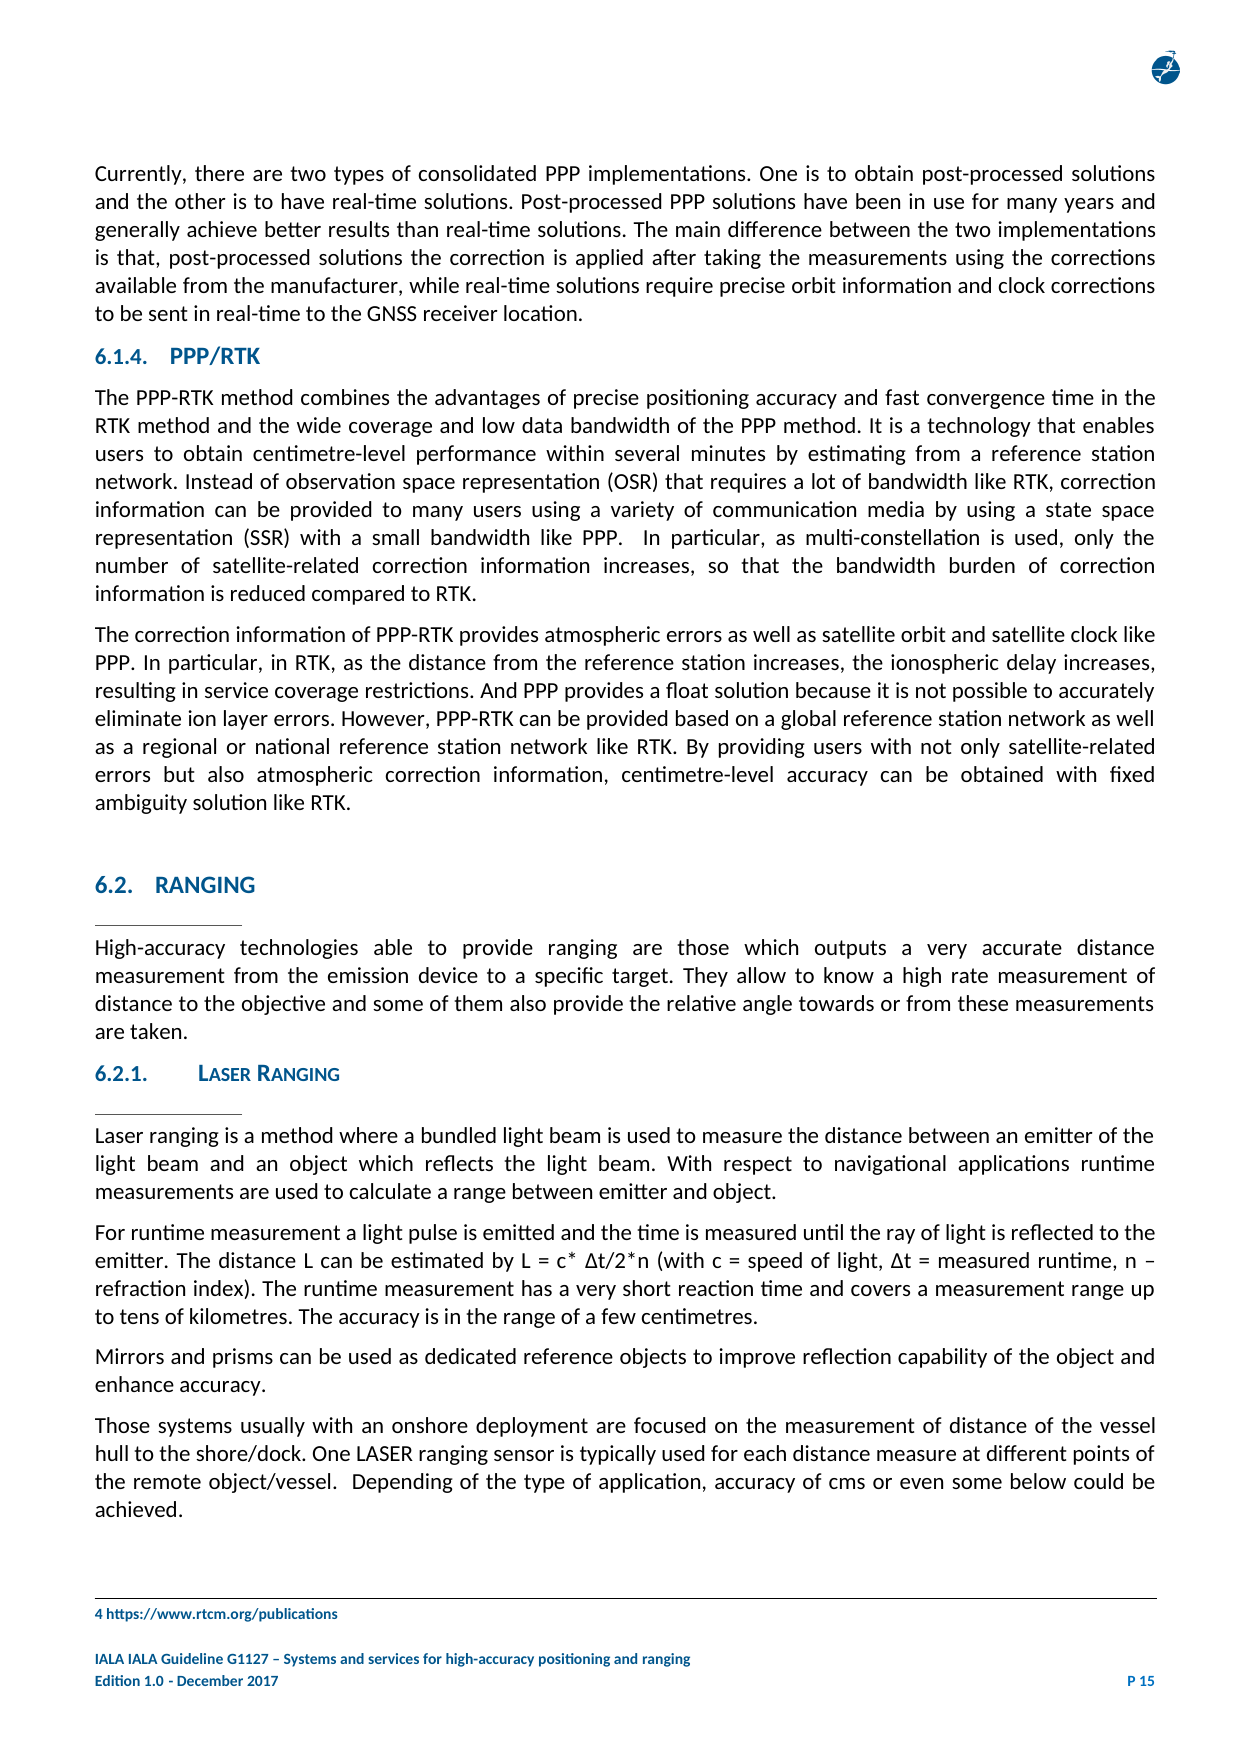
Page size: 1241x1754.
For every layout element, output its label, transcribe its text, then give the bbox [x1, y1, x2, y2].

subtitle Laser Ranging [94, 1057, 1069, 1088]
text High-accuracy technologies able to provide ranging are those which outputs a very accurate distance measurement from the emission device to a specific target. They allow to know a high rate measurement of distance to the objective and some of them also provide the relative angle towards or from these measurements are taken. [94, 933, 1157, 1045]
text Mirrors and prisms can be used as dedicated reference objects to improve reflection capability of the object and enhance accuracy. [94, 1342, 1157, 1398]
subtitle PPP/RTK [94, 340, 1069, 371]
subtitle Ranging [94, 869, 1084, 899]
text Those systems usually with an onshore deployment are focused on the measurement of distance of the vessel hull to the shore/dock. One LASER ranging sensor is typically used for each distance measure at different points of the remote object/vessel. Depending of the type of application, accuracy of cms or even some below could be achieved. [94, 1411, 1157, 1523]
text Laser ranging is a method where a bundled light beam is used to measure the distance between an emitter of the light beam and an object which reflects the light beam. With respect to navigational applications runtime measurements are used to calculate a range between emitter and object. [94, 1121, 1157, 1205]
text The PPP-RTK method combines the advantages of precise positioning accuracy and fast convergence time in the RTK method and the wide coverage and low data bandwidth of the PPP method. It is a technology that enables users to obtain centimetre-level performance within several minutes by estimating from a reference station network. Instead of observation space representation (OSR) that requires a lot of bandwidth like RTK, correction information can be provided to many users using a variety of communication media by using a state space representation (SSR) with a small bandwidth like PPP. In particular, as multi-constellation is used, only the number of satellite-related correction information increases, so that the bandwidth burden of correction information is reduced compared to RTK. [94, 383, 1157, 607]
text For runtime measurement a light pulse is emitted and the time is measured until the ray of light is reflected to the emitter. The distance L can be estimated by L = c* Δt/2*n (with c = speed of light, Δt = measured runtime, n – refraction index). The runtime measurement has a very short reaction time and covers a measurement range up to tens of kilometres. The accuracy is in the range of a few centimetres. [94, 1218, 1157, 1330]
text The correction information of PPP-RTK provides atmospheric errors as well as satellite orbit and satellite clock like PPP. In particular, in RTK, as the distance from the reference station increases, the ionospheric delay increases, resulting in service coverage restrictions. And PPP provides a float solution because it is not possible to accurately eliminate ion layer errors. However, PPP-RTK can be provided based on a global reference station network as well as a regional or national reference station network like RTK. By providing users with not only satellite-related errors but also atmospheric correction information, centimetre-level accuracy can be obtained with fixed ambiguity solution like RTK. [94, 620, 1157, 816]
picture [1120, 0, 1239, 119]
text Currently, there are two types of consolidated PPP implementations. One is to obtain post-processed solutions and the other is to have real-time solutions. Post-processed PPP solutions have been in use for many years and generally achieve better results than real-time solutions. The main difference between the two implementations is that, post-processed solutions the correction is applied after taking the measurements using the corrections available from the manufacturer, while real-time solutions require precise orbit information and clock corrections to be sent in real-time to the GNSS receiver location. [94, 159, 1157, 327]
